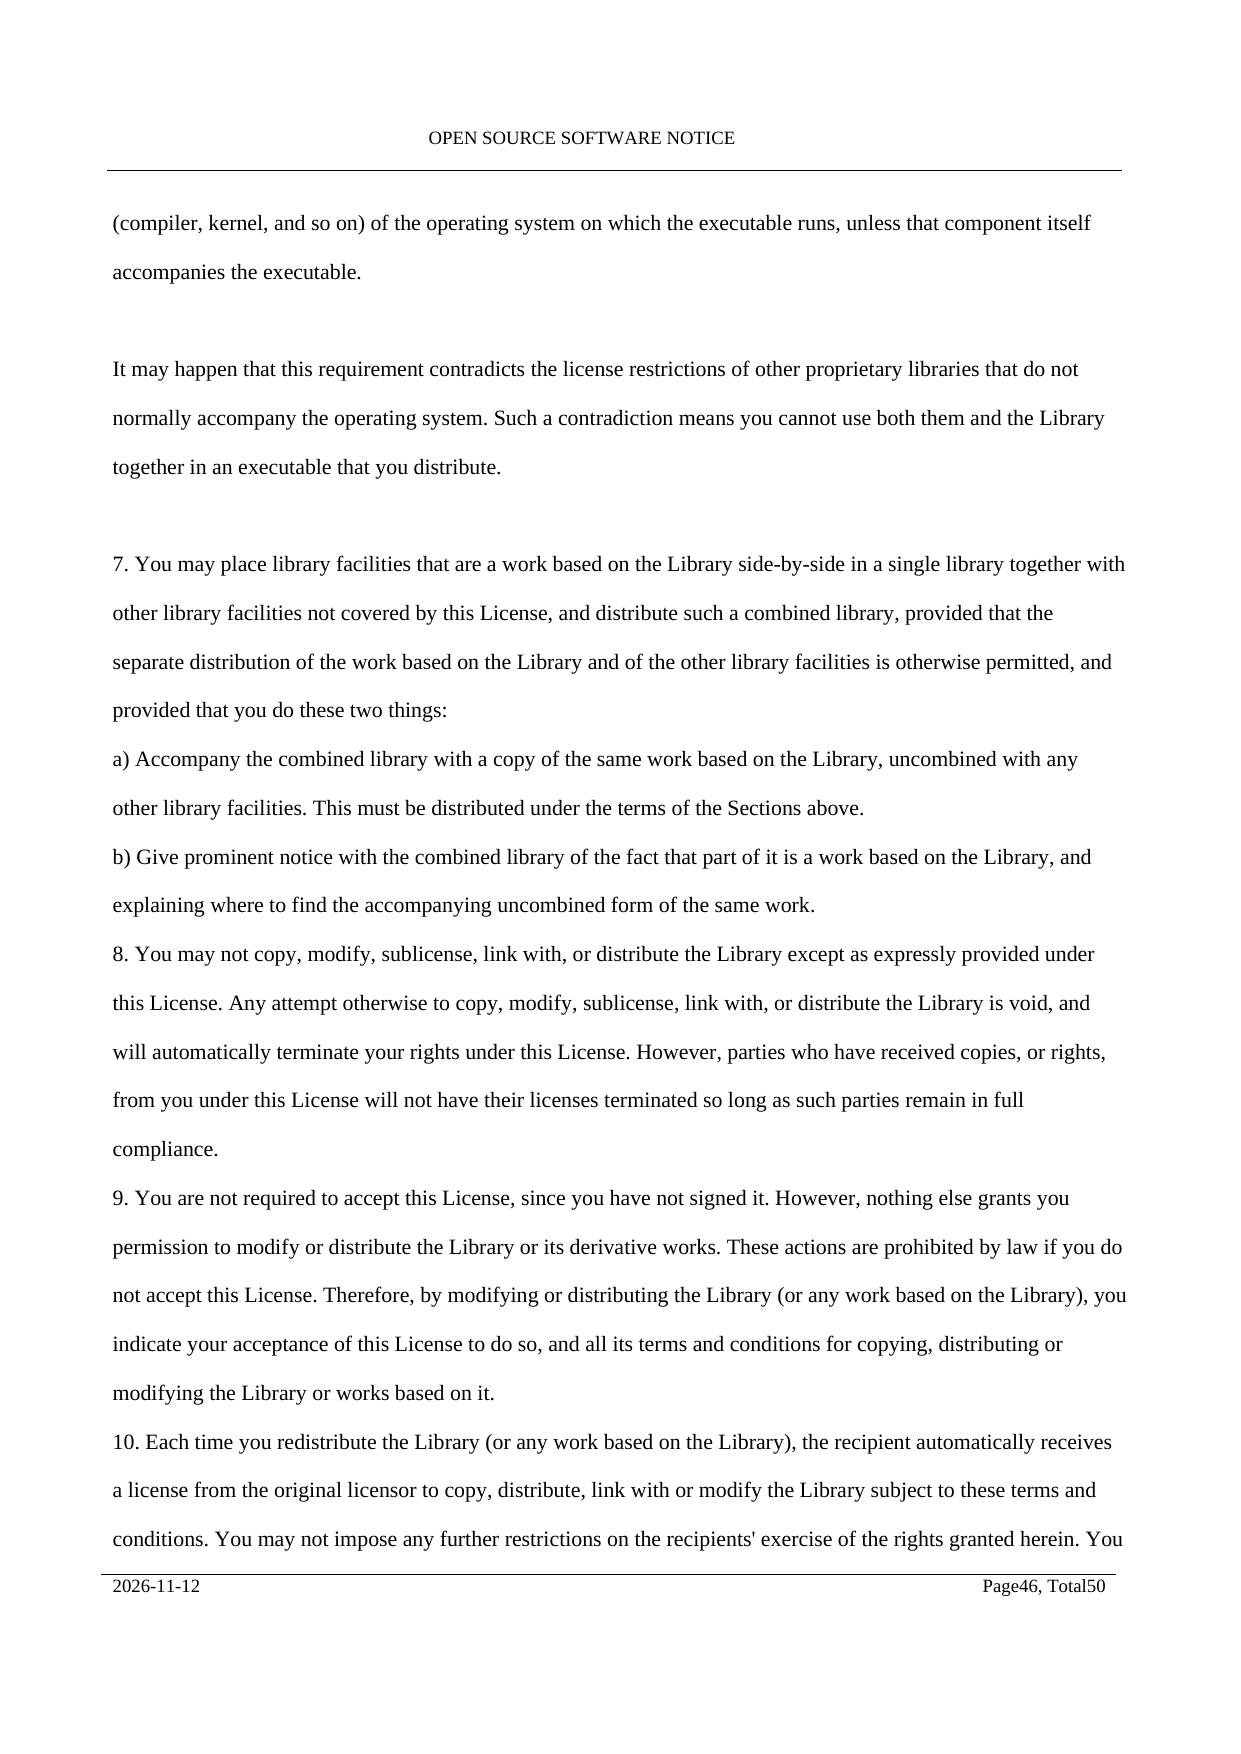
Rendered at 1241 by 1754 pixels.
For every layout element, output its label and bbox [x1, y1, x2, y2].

text [112, 206, 1128, 1555]
